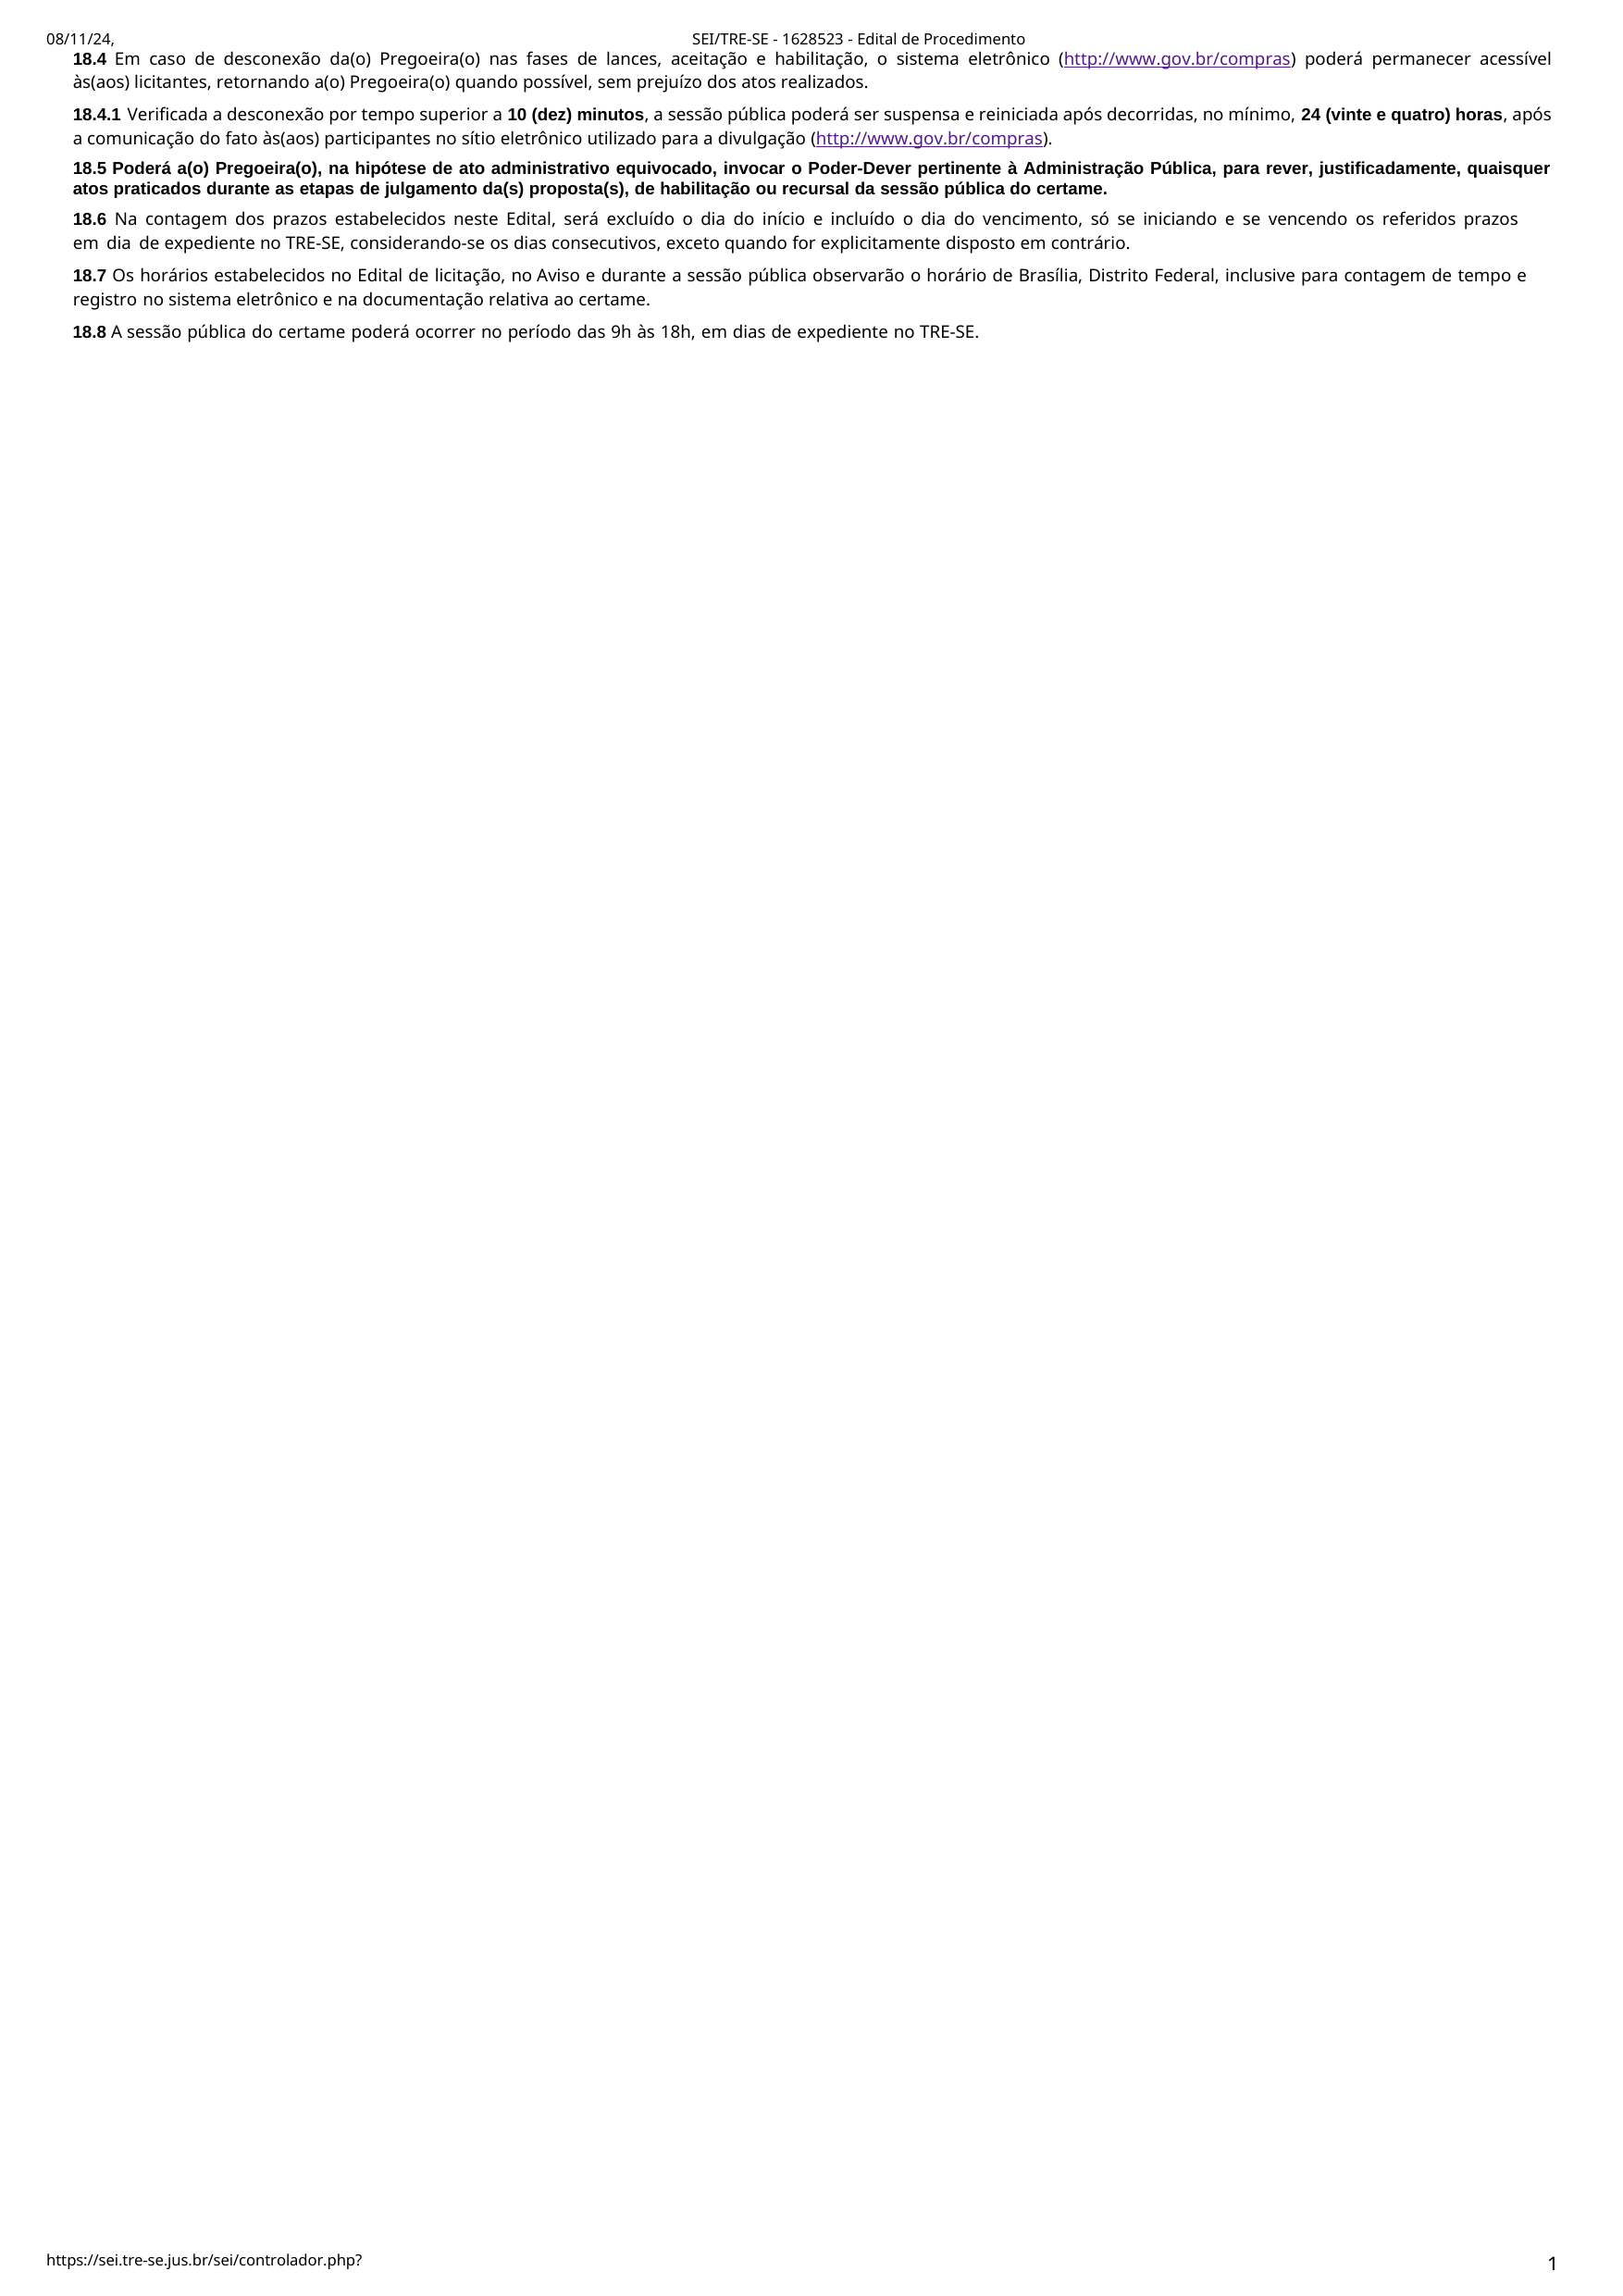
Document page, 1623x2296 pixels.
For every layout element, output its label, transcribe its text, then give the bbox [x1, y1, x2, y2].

list Os horários estabelecidos no Edital de licitação, no Aviso e durante a sessão pública observarão o horário de Brasília, Distrito Federal, inclusive para contagem de tempo e registro no sistema eletrônico e na documentação relativa ao certame. [72, 263, 1552, 310]
list A sessão pública do certame poderá ocorrer no período das 9h às 18h, em dias de expediente no TRE-SE. [72, 319, 1579, 342]
list Na contagem dos prazos estabelecidos neste Edital, será excluído o dia do início e incluído o dia do vencimento, só se iniciando e se vencendo os referidos prazos em dia de expediente no TRE-SE, considerando-se os dias consecutivos, exceto quando for explicitamente disposto em contrário. [72, 207, 1552, 254]
subtitle Poderá a(o) Pregoeira(o), na hipótese de ato administrativo equivocado, invocar o Poder-Dever pertinente à Administração Pública, para rever, justificadamente, quaisquer atos praticados durante as etapas de julgamento da(s) proposta(s), de habilitação ou recursal da sessão pública do certame. [72, 158, 1552, 198]
list Em caso de desconexão da(o) Pregoeira(o) nas fases de lances, aceitação e habilitação, o sistema eletrônico (http://www.gov.br/compras) poderá permanecer acessível às(aos) licitantes, retornando a(o) Pregoeira(o) quando possível, sem prejuízo dos atos realizados. [72, 46, 1552, 93]
list Verificada a desconexão por tempo superior a 10 (dez) minutos, a sessão pública poderá ser suspensa e reiniciada após decorridas, no mínimo, 24 (vinte e quatro) horas, após a comunicação do fato às(aos) participantes no sítio eletrônico utilizado para a divulgação (http://www.gov.br/compras). [72, 103, 1552, 150]
